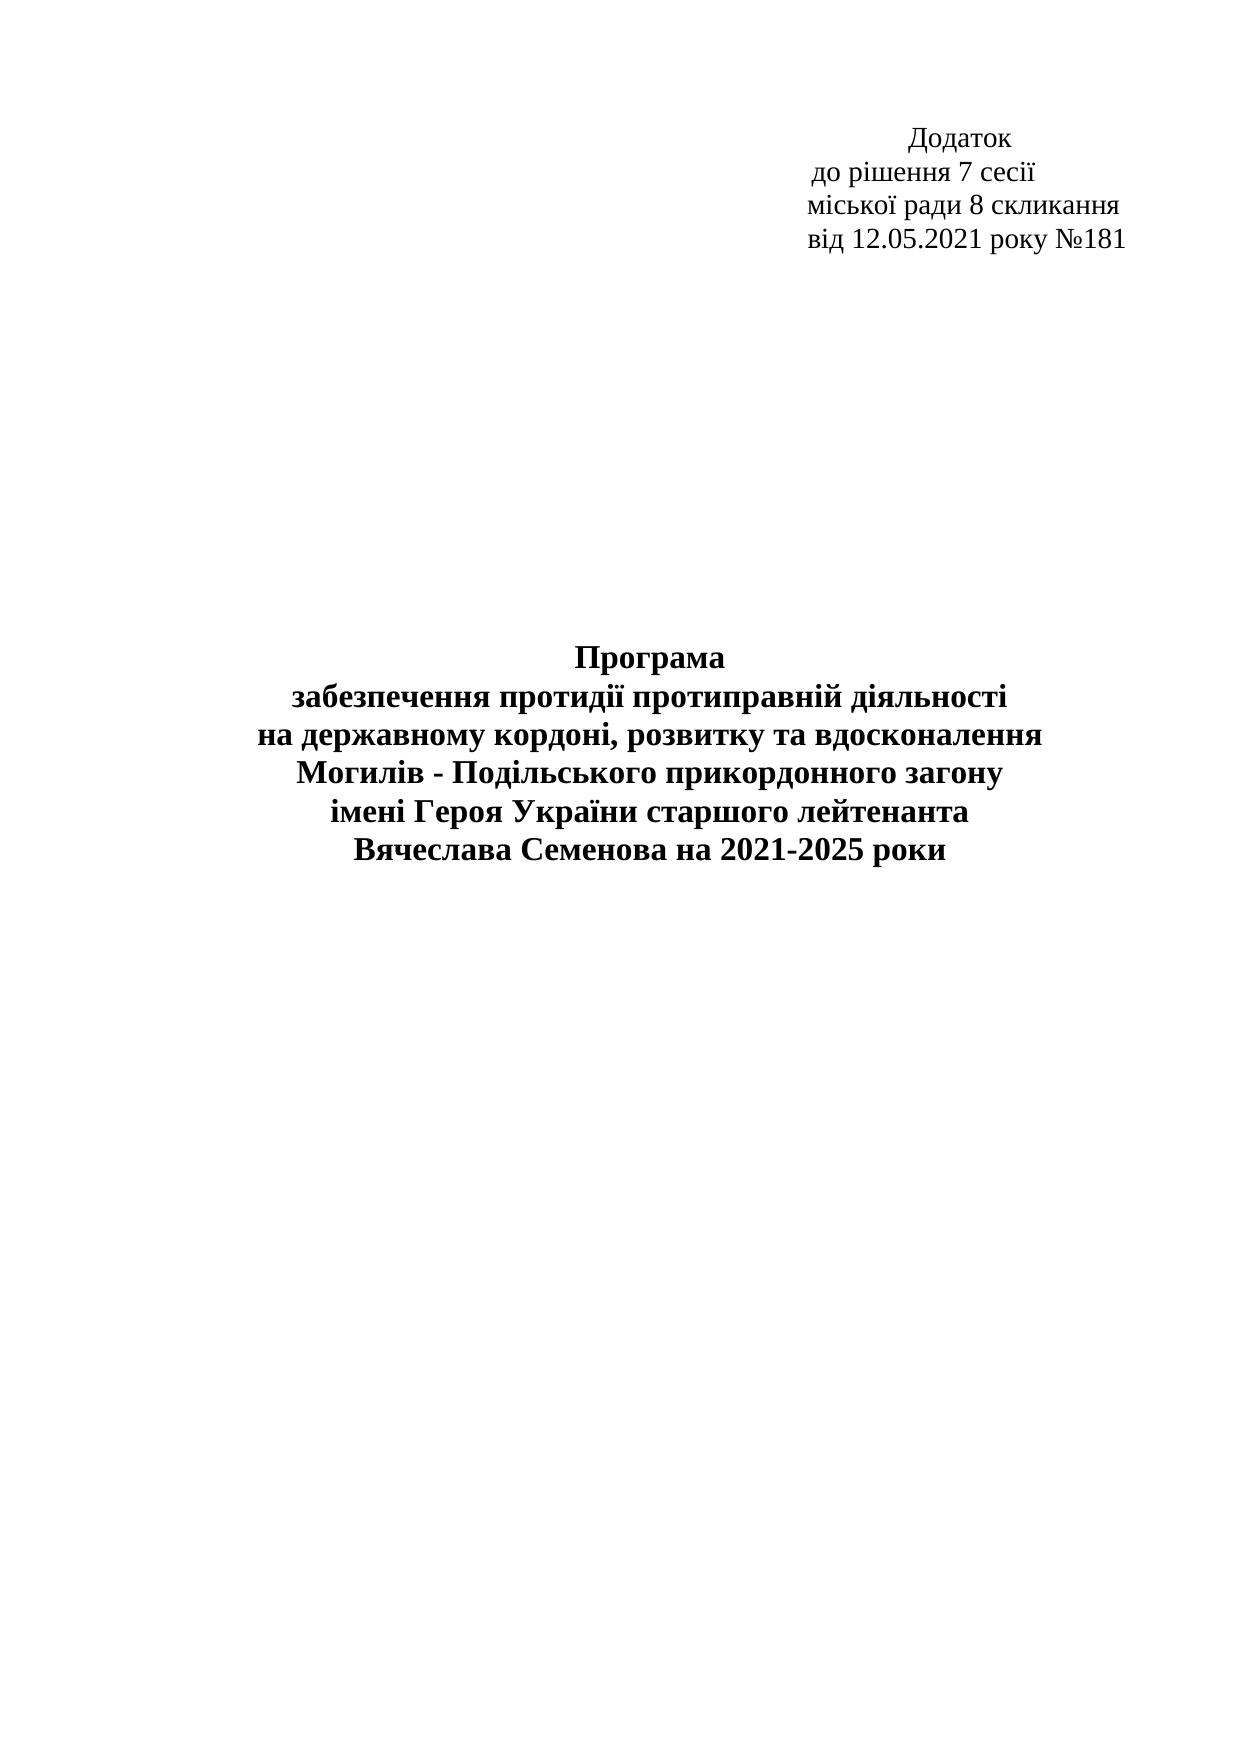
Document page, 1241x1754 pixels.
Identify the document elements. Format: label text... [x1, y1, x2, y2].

text забезпечення протидії протиправній діяльності [133, 676, 1167, 714]
text від 12.05.2021 року №181 [133, 221, 1167, 254]
text Програма [133, 638, 1167, 676]
text до рішення 7 сесії [133, 154, 1167, 187]
text на державному кордоні, розвитку та вдосконалення [133, 714, 1167, 753]
text Могилів - Подільського прикордонного загону [133, 753, 1167, 791]
text імені Героя України старшого лейтенанта [133, 791, 1167, 829]
text Вячеслава Семенова на 2021-2025 роки [133, 829, 1167, 868]
text Додаток [133, 120, 1167, 154]
text міської ради 8 скликання [133, 187, 1167, 221]
